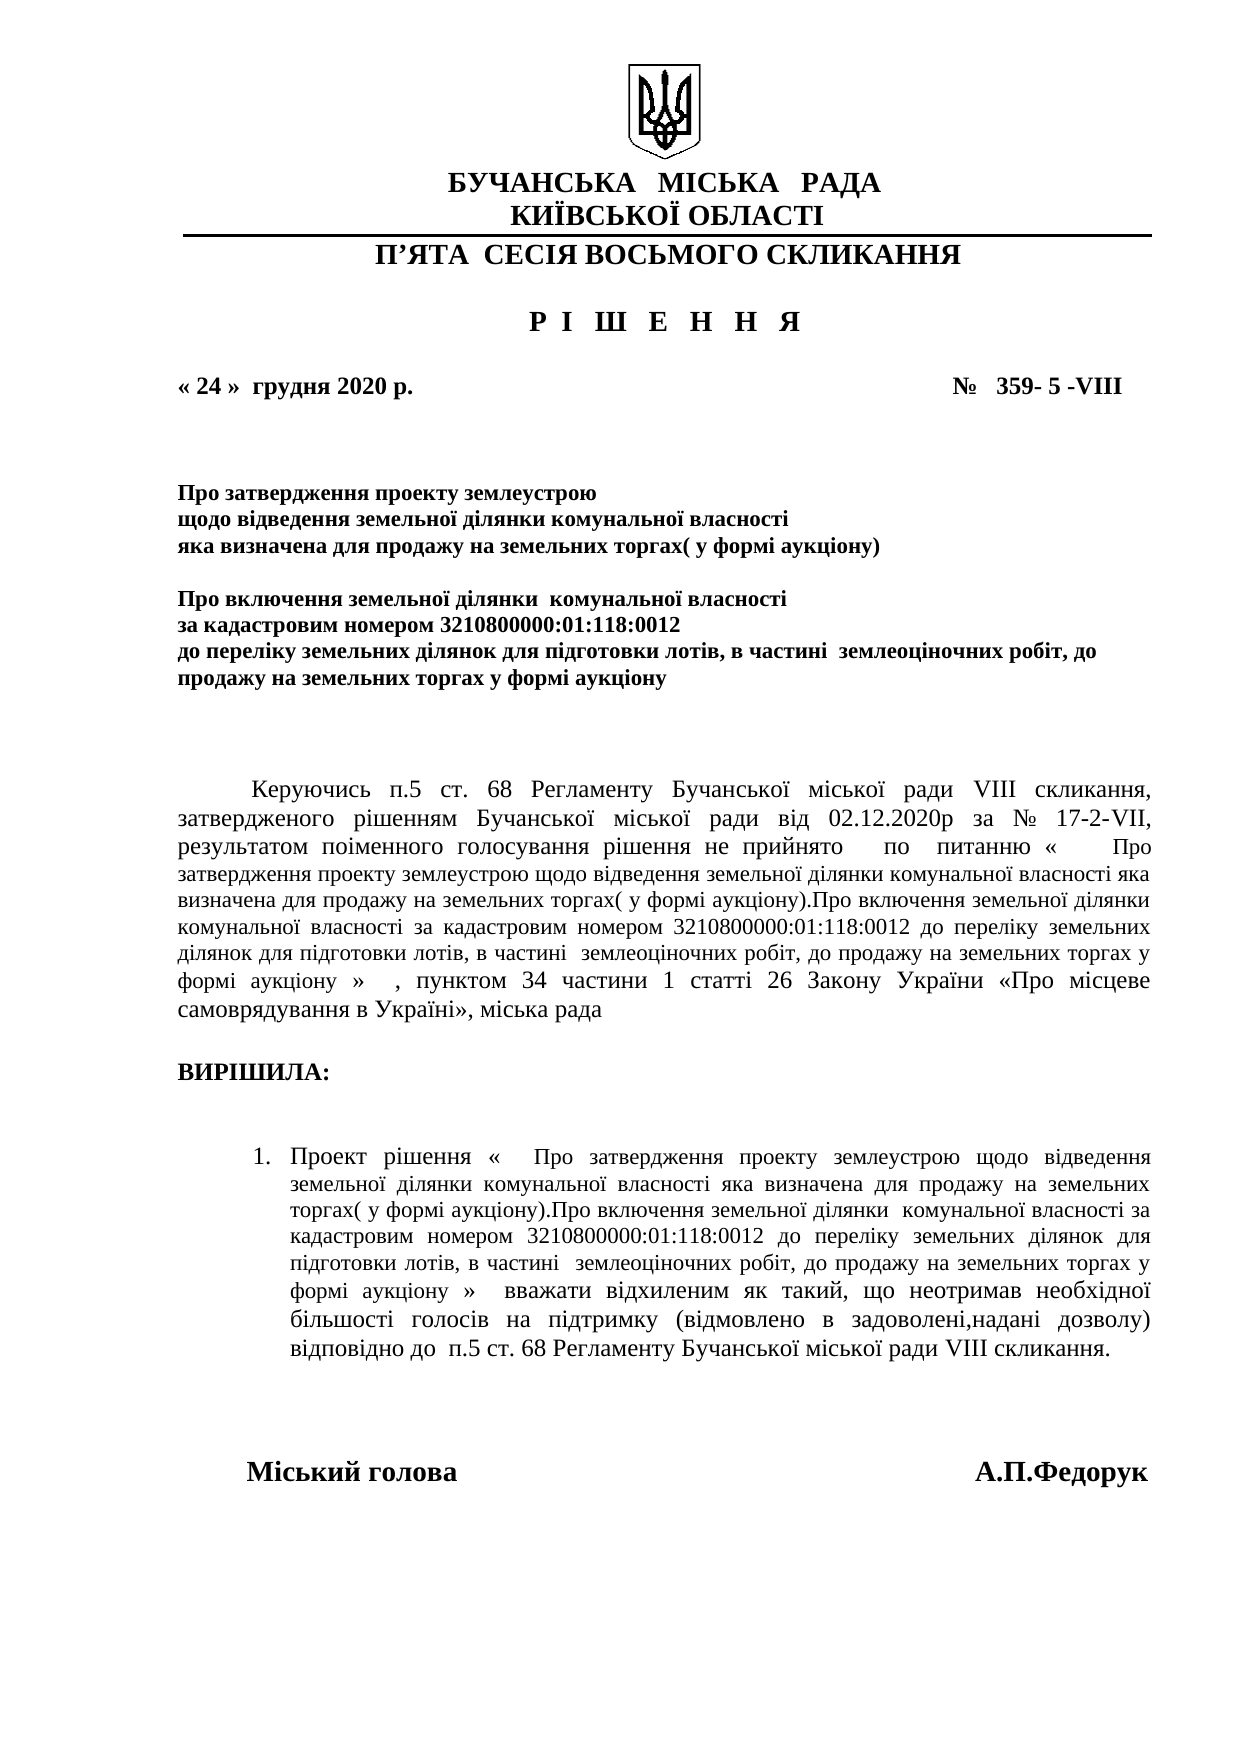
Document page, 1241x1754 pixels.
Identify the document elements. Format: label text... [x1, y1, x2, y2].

text Міський голова А.П.Федорук [177, 1454, 1152, 1488]
text яка визначена для продажу на земельних торгах( у формі аукціону) [177, 532, 1152, 558]
text ВИРІШИЛА: [177, 1057, 1152, 1085]
text за кадастровим номером 3210800000:01:118:0012 [177, 611, 1152, 637]
list Проект рішення « Про затвердження проекту землеустрою щодо відведення земельної ділянки комунальної власності яка визначена для продажу на земельних торгах( у формі аукціону).Про включення земельної ділянки комунальної власності за кадастровим номером 3210800000:01:118:0012 до переліку земельних ділянок для підготовки лотів, в частині землеоціночних робіт, до продажу на земельних торгах у формі аукціону » вважати відхиленим як такий, що неотримав необхідної більшості голосів на підтримку (відмовлено в задоволені,надані дозволу) відповідно до п.5 ст. 68 Регламенту Бучанської міської ради VІІІ скликання. [252, 1141, 1152, 1362]
text до переліку земельних ділянок для підготовки лотів, в частині землеоціночних робіт, до продажу на земельних торгах у формі аукціону [177, 637, 1152, 690]
text щодо відведення земельної ділянки комунальної власності [177, 506, 1152, 532]
text КИЇВСЬКОЇ ОБЛАСТІ [183, 198, 1152, 234]
text П’ЯТА СЕСІЯ ВОСЬМОГО СКЛИКАННЯ [177, 237, 1152, 271]
text Р І Ш Е Н Н Я [177, 304, 1152, 338]
text Керуючись п.5 ст. 68 Регламенту Бучанської міської ради VІІІ скликання, затвердженого рішенням Бучанської міської ради від 02.12.2020р за № 17-2-VІІ, результатом поіменного голосування рішення не прийнято по питанню « Про затвердження проекту землеустрою щодо відведення земельної ділянки комунальної власності яка визначена для продажу на земельних торгах( у формі аукціону).Про включення земельної ділянки комунальної власності за кадастровим номером 3210800000:01:118:0012 до переліку земельних ділянок для підготовки лотів, в частині землеоціночних робіт, до продажу на земельних торгах у формі аукціону » , пунктом 34 частини 1 статті 26 Закону України «Про місцеве самоврядування в Україні», міська рада [177, 774, 1152, 1023]
text Про затвердження проекту землеустрою [177, 479, 1152, 506]
text Про включення земельної ділянки комунальної власності [177, 584, 1152, 611]
text « 24 » грудня 2020 р. № 359- 5 -VІІІ [177, 371, 1152, 400]
text БУЧАНСЬКА МІСЬКА РАДА [177, 165, 1152, 198]
